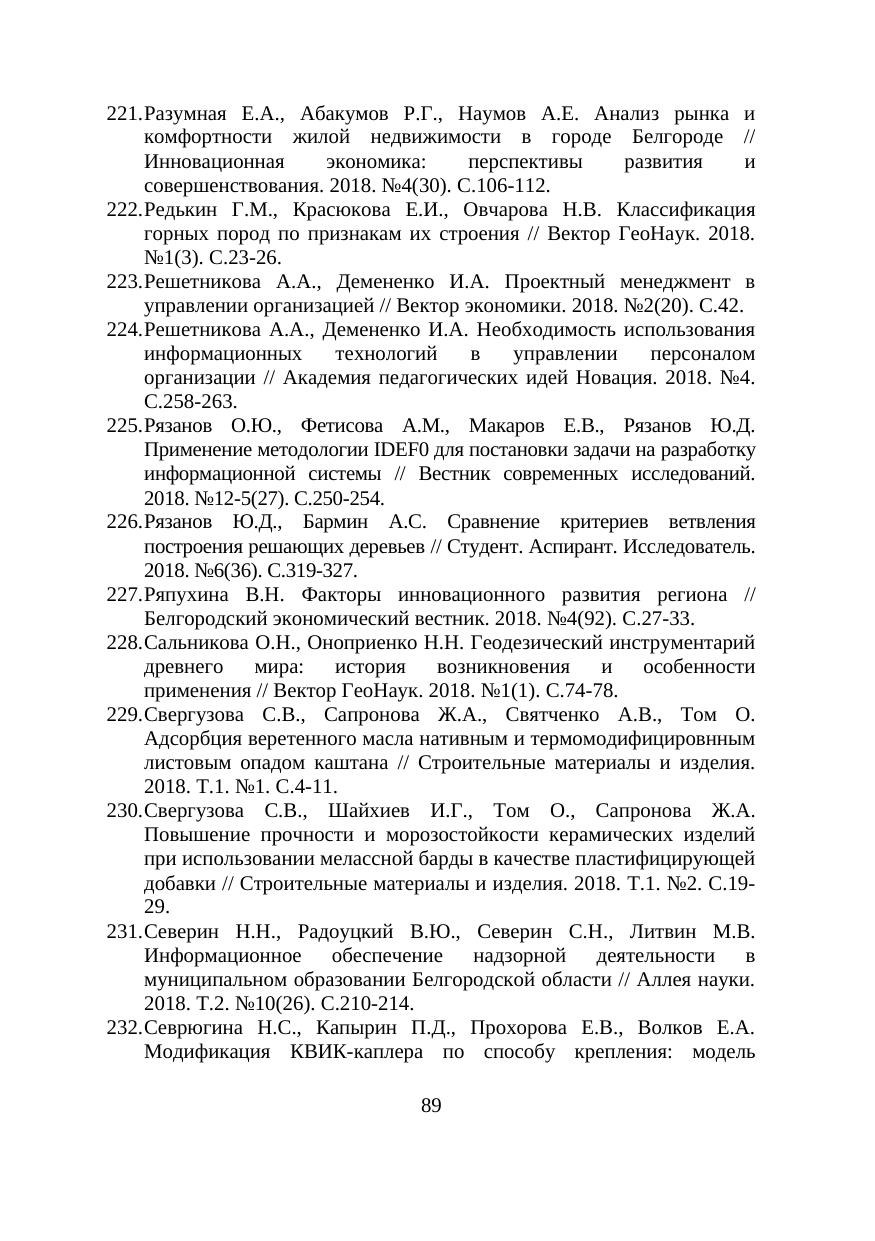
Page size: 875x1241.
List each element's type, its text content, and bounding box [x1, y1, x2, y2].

list Ряпухина В.Н. Факторы инновационного развития региона // Белгородский экономический вестник. 2018. №4(92). С.27-33. [106, 582, 756, 630]
list Редькин Г.М., Красюкова Е.И., Овчарова Н.В. Классификация горных пород по признакам их строения // Вектор ГеоНаук. 2018. №1(3). С.23-26. [106, 197, 756, 269]
list Решетникова А.А., Демененко И.А. Необходимость использования информационных технологий в управлении персоналом организации // Академия педагогических идей Новация. 2018. №4. С.258-263. [106, 317, 756, 413]
list Рязанов Ю.Д., Бармин А.С. Сравнение критериев ветвления построения решающих деревьев // Студент. Аспирант. Исследователь. 2018. №6(36). С.319-327. [106, 509, 756, 582]
list Сальникова О.Н., Оноприенко Н.Н. Геодезический инструментарий древнего мира: история возникновения и особенности применения // Вектор ГеоНаук. 2018. №1(1). С.74-78. [106, 630, 756, 702]
list Свергузова С.В., Шайхиев И.Г., Том О., Сапронова Ж.А. Повышение прочности и морозостойкости керамических изделий при использовании мелассной барды в качестве пластифицирующей добавки // Строительные материалы и изделия. 2018. Т.1. №2. С.19-29. [106, 798, 756, 918]
list Рязанов О.Ю., Фетисова А.М., Макаров Е.В., Рязанов Ю.Д. Применение методологии IDEF0 для постановки задачи на разработку информационной системы // Вестник современных исследований. 2018. №12-5(27). С.250-254. [106, 413, 756, 509]
list Решетникова А.А., Демененко И.А. Проектный менеджмент в управлении организацией // Вектор экономики. 2018. №2(20). С.42. [106, 269, 756, 317]
list Северин Н.Н., Радоуцкий В.Ю., Северин С.Н., Литвин М.В. Информационное обеспечение надзорной деятельности в муниципальном образовании Белгородской области // Аллея науки. 2018. Т.2. №10(26). С.210-214. [106, 918, 756, 1015]
list Разумная Е.А., Абакумов Р.Г., Наумов А.Е. Анализ рынка и комфортности жилой недвижимости в городе Белгороде // Инновационная экономика: перспективы развития и совершенствования. 2018. №4(30). С.106-112. [106, 100, 756, 197]
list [106, 1015, 756, 1063]
list Свергузова С.В., Сапронова Ж.А., Святченко А.В., Том О. Адсорбция веретенного масла нативным и термомодифицировнным листовым опадом каштана // Строительные материалы и изделия. 2018. Т.1. №1. С.4-11. [106, 702, 756, 798]
